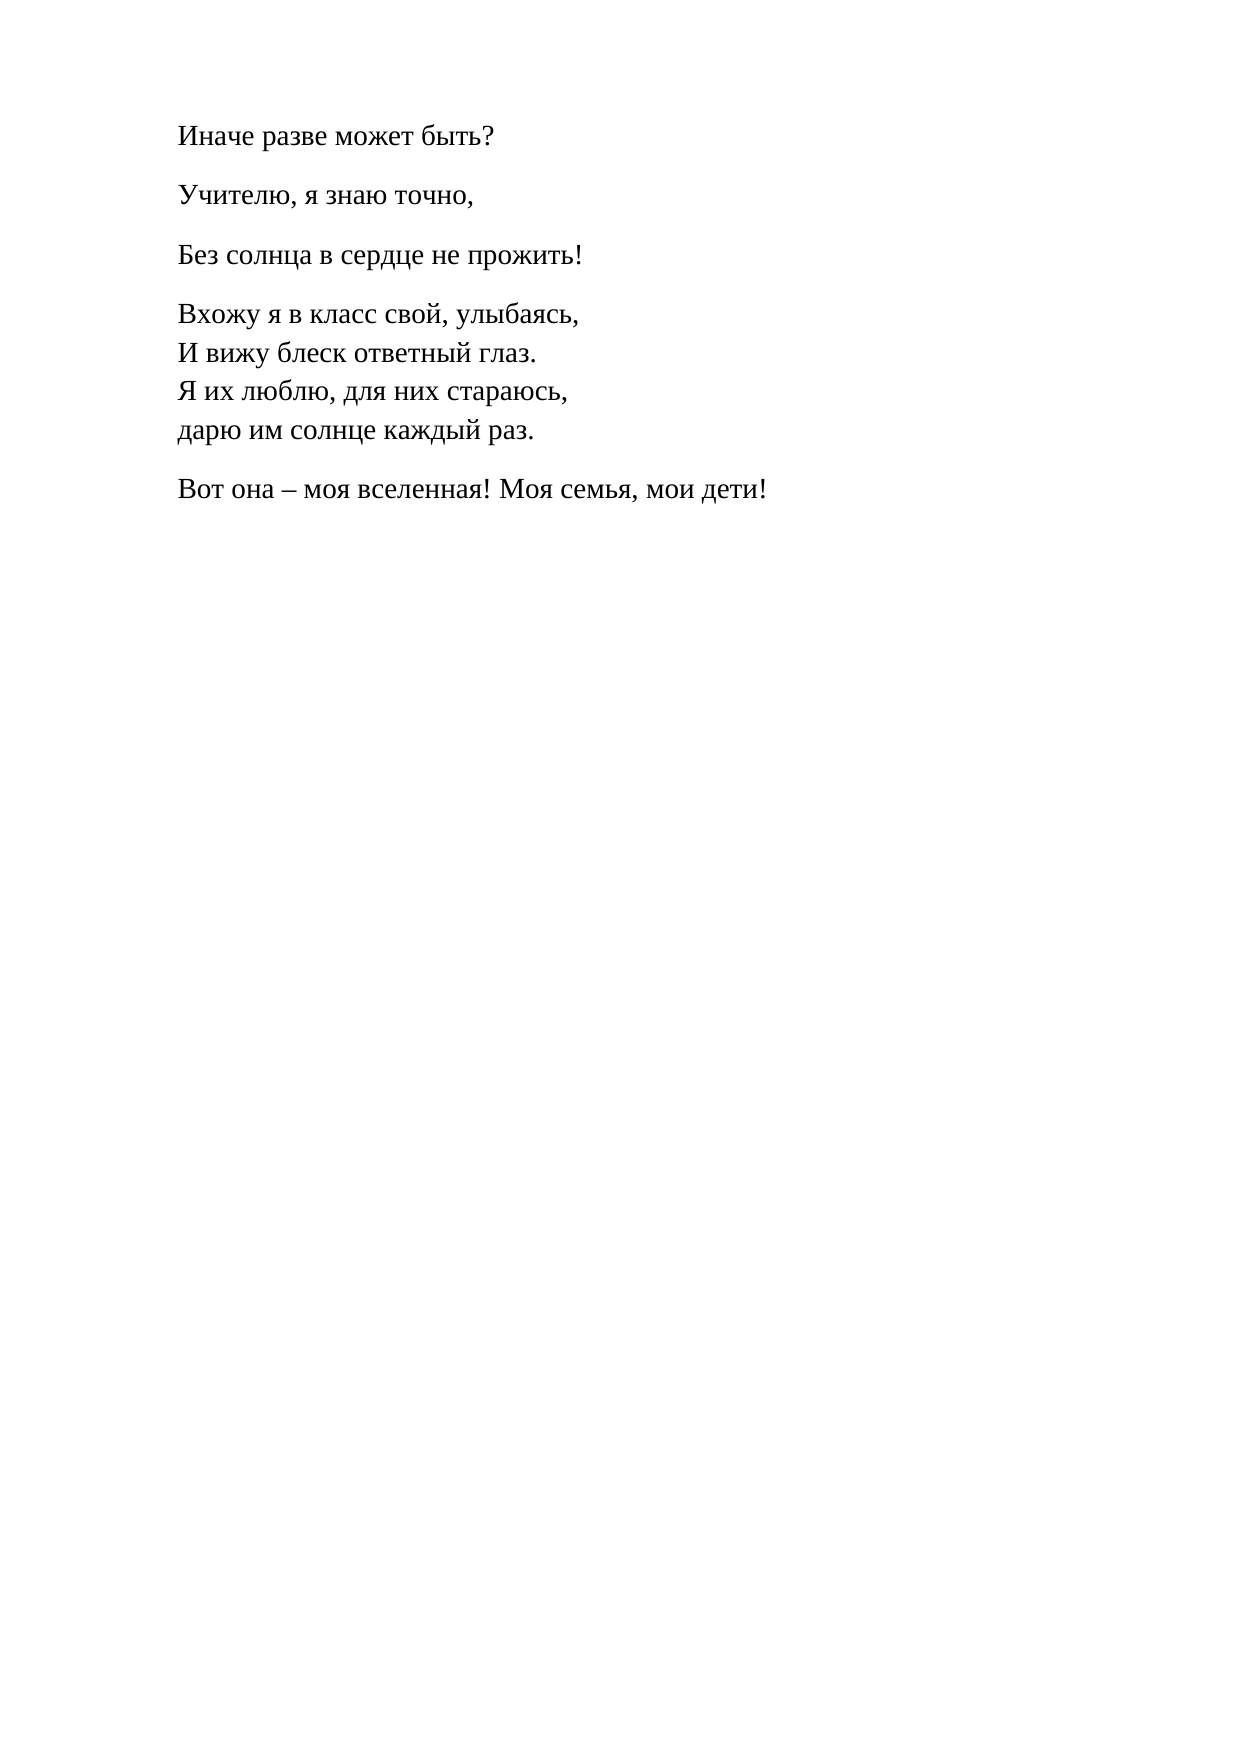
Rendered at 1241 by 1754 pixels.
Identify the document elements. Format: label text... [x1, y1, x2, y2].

text Без солнца в сердце не прожить! [177, 237, 1152, 270]
text Учителю, я знаю точно, [177, 177, 1152, 211]
text Вхожу я в класс свой, улыбаясь, И вижу блеск ответный глаз. Я их люблю, для них стараюсь, дарю им солнце каждый раз. [177, 296, 1152, 445]
text Вот она – моя вселенная! Моя семья, мои дети! [177, 471, 1152, 505]
text Иначе разве может быть? [177, 118, 1152, 152]
